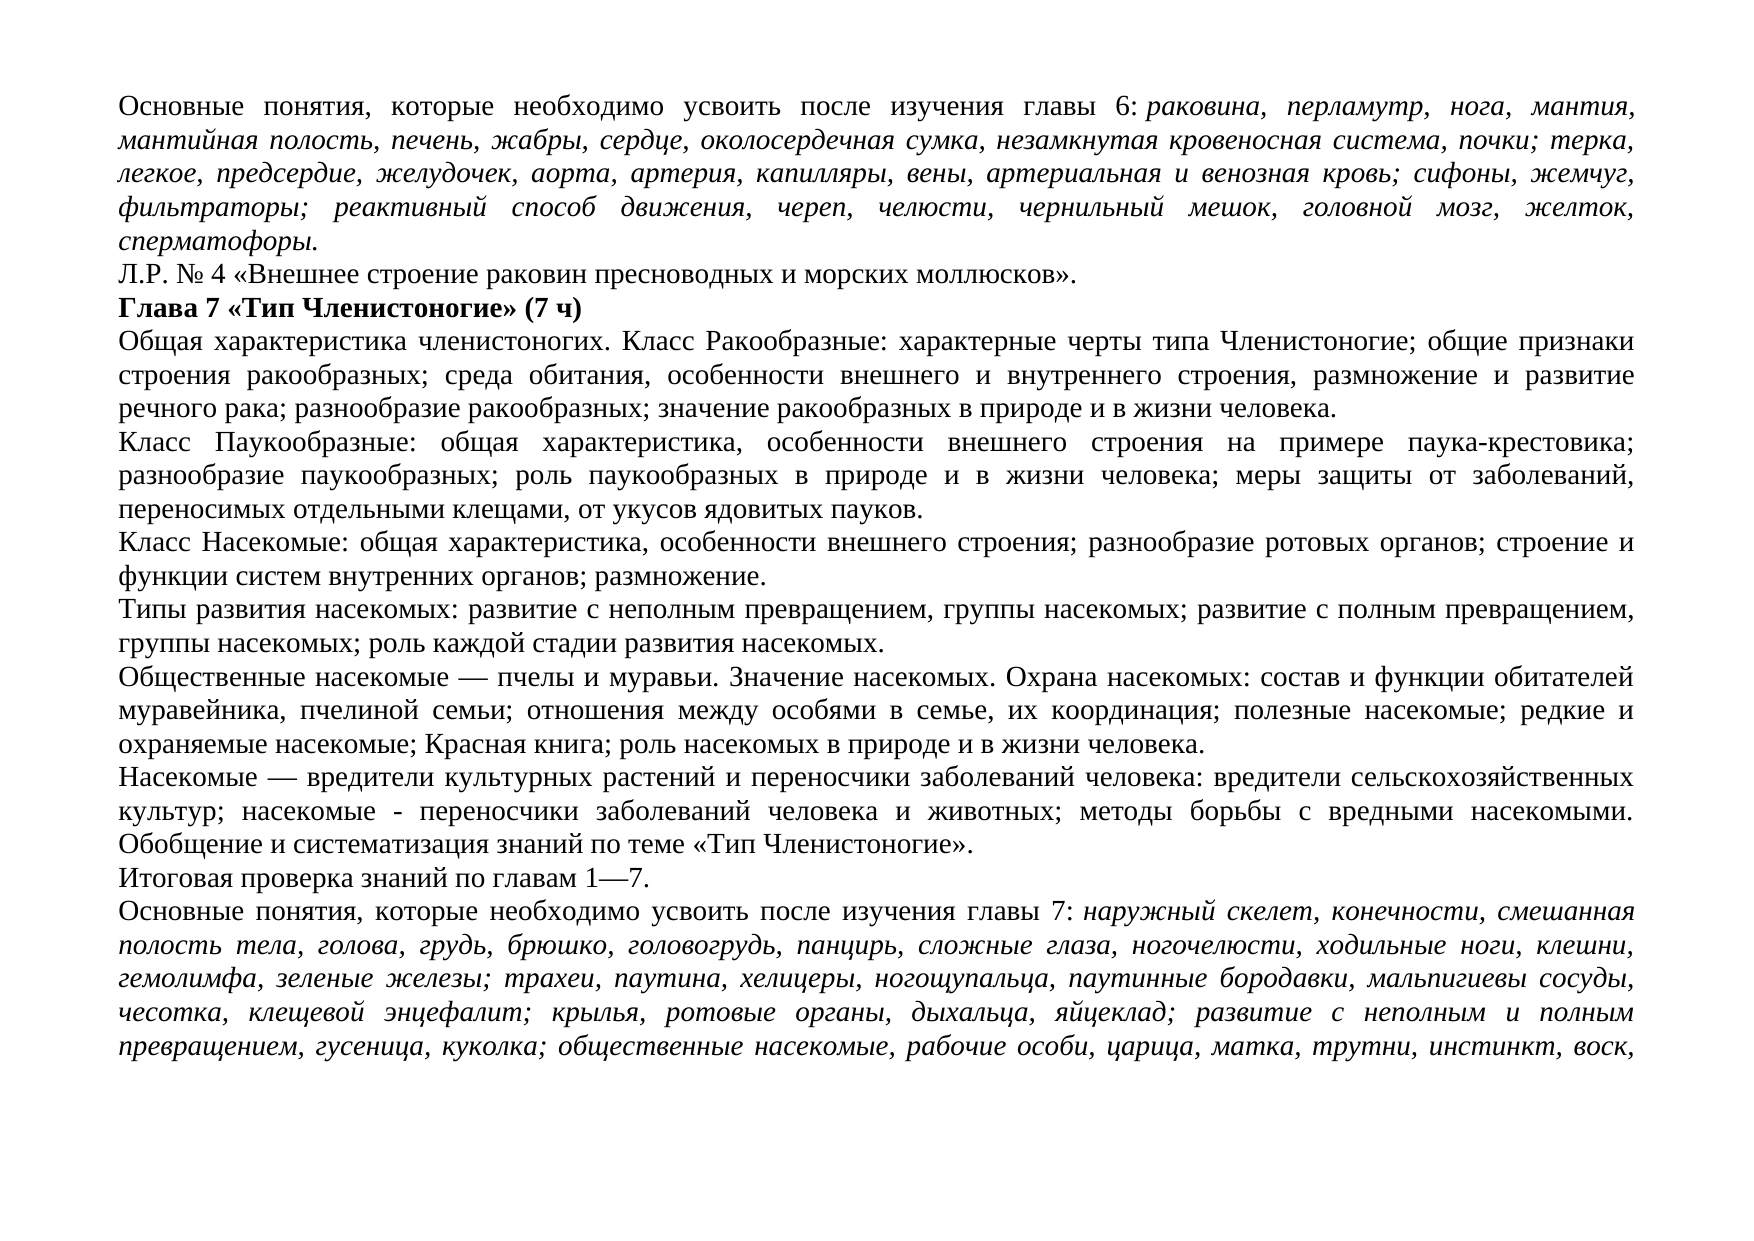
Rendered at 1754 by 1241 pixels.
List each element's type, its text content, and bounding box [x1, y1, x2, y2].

text Итоговая проверка знаний по главам 1—7. [118, 860, 1636, 893]
text Глава 7 «Тип Членистоногие» (7 ч) [118, 290, 1636, 323]
text Типы развития насекомых: развитие с неполным превращением, группы насекомых; развитие с полным превращением, группы насекомых; роль каждой стадии развития насекомых. [118, 592, 1636, 659]
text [118, 893, 1636, 1061]
text Общая характеристика членистоногих. Класс Ракообразные: характерные черты типа Членистоногие; общие признаки строения ракообразных; среда обитания, особенности внешнего и внутреннего строения, размножение и развитие речного рака; разнообразие ракообразных; значение ракообразных в природе и в жизни человека. [118, 323, 1636, 424]
text Класс Паукообразные: общая характеристика, особенности внешнего строения на примере паука-крестовика; разнообразие паукообразных; роль паукообразных в природе и в жизни человека; меры защиты от заболеваний, переносимых отдельными клещами, от укусов ядовитых пауков. [118, 424, 1636, 524]
text Насекомые — вредители культурных растений и переносчики заболеваний человека: вредители сельскохозяйственных культур; насекомые - переносчики заболеваний человека и животных; методы борьбы с вредными насекомыми. Обобщение и систематизация знаний по теме «Тип Членистоногие». [118, 759, 1636, 860]
text Общественные насекомые — пчелы и муравьи. Значение насекомых. Охрана насекомых: состав и функции обитателей муравейника, пчелиной семьи; отношения между особями в семье, их координация; полезные насекомые; редкие и охраняемые насекомые; Красная книга; роль насекомых в природе и в жизни человека. [118, 659, 1636, 759]
text Класс Насекомые: общая характеристика, особенности внешнего строения; разнообразие ротовых органов; строение и функции систем внутренних органов; размножение. [118, 524, 1636, 592]
text Основные понятия, которые необходимо усвоить после изучения главы 6: раковина, перламутр, нога, мантия, мантийная полость, печень, жабры, сердце, околосердечная сумка, незамкнутая кровеносная система, почки; терка, легкое, предсердие, желудочек, аорта, артерия, капилляры, вены, артериальная и венозная кровь; сифоны, жемчуг, фильтраторы; реактивный способ движения, череп, челюсти, чернильный мешок, головной мозг, желток, сперматофоры. [118, 88, 1636, 256]
text Л.Р. № 4 «Внешнее строение раковин пресноводных и морских моллюсков». [118, 256, 1636, 290]
